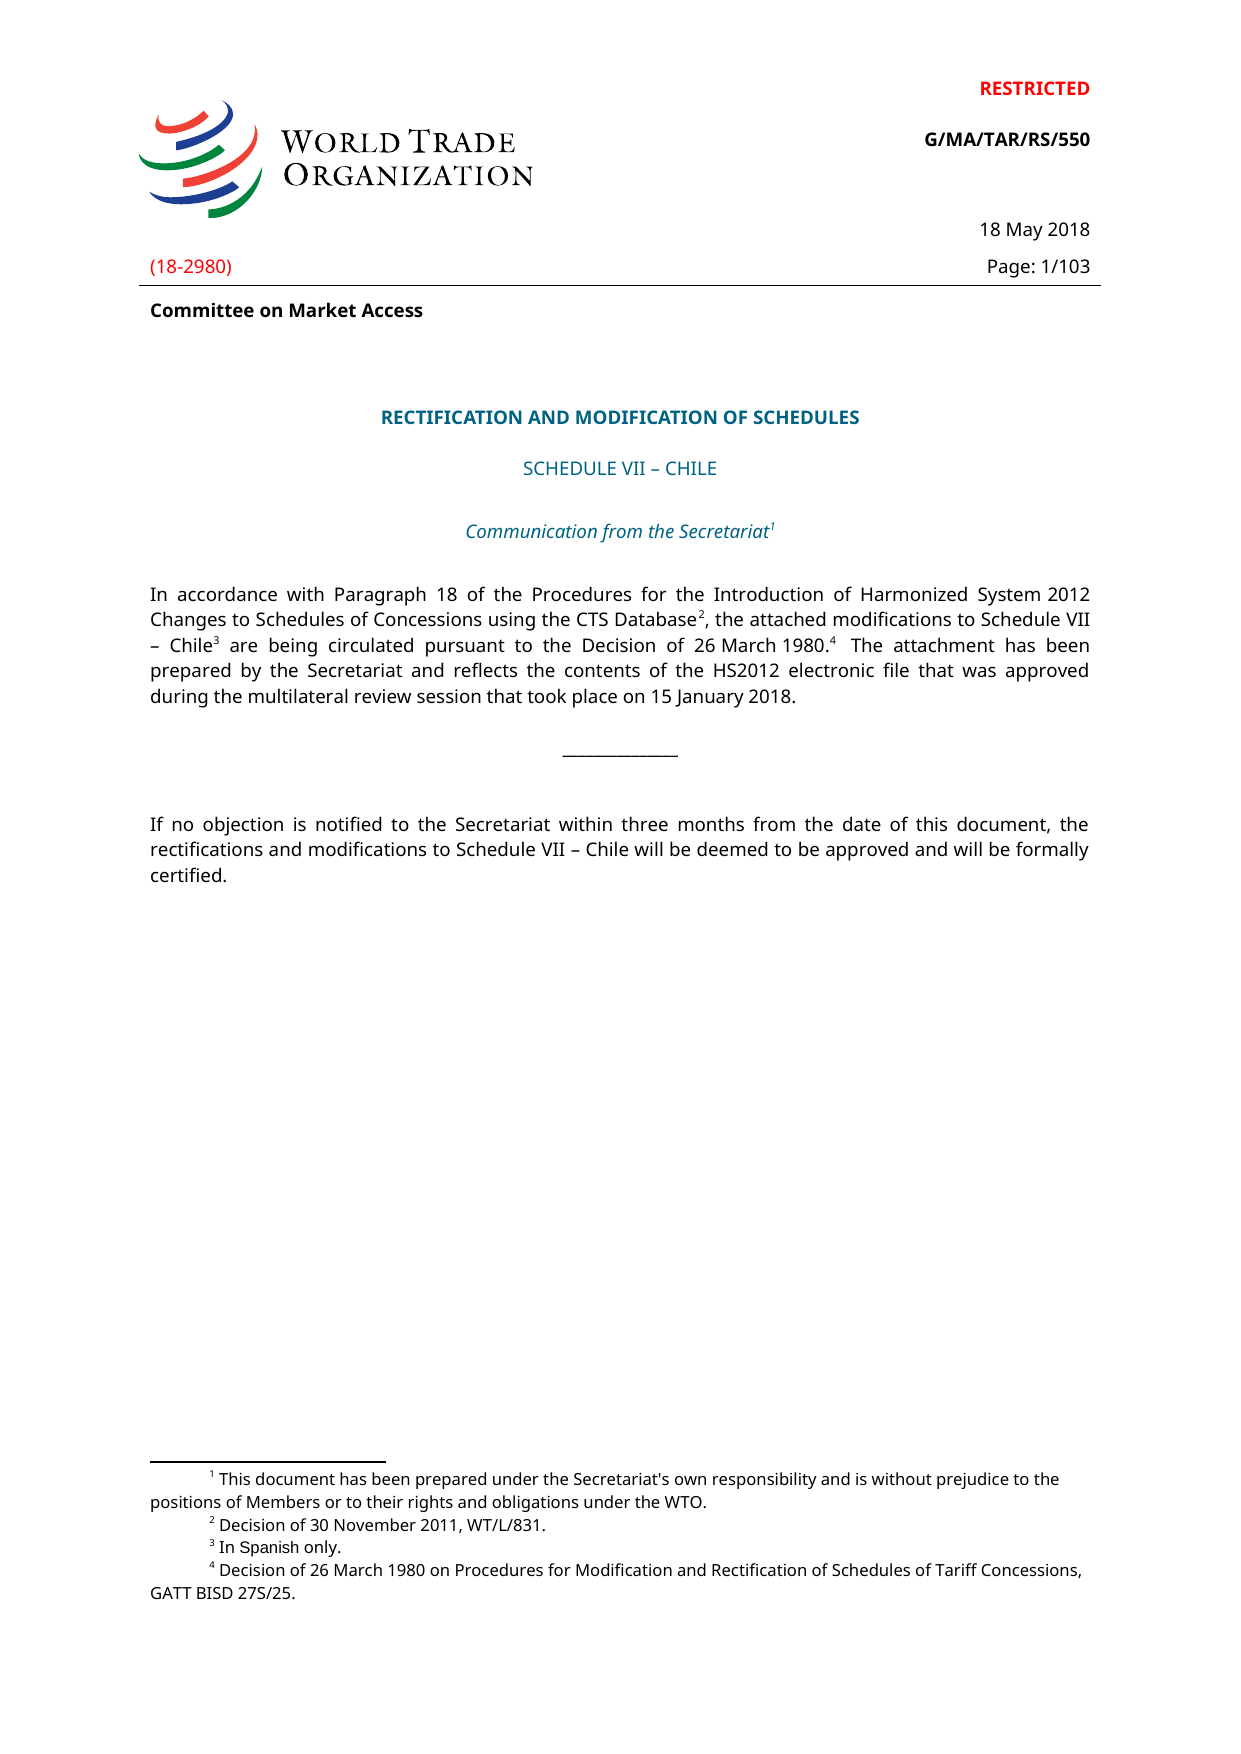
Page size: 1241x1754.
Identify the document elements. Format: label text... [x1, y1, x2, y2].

title rectification and modification of schedules [150, 405, 1090, 430]
title Communication from the Secretariat [150, 518, 1090, 544]
text _______________ [150, 734, 1090, 760]
text In accordance with Paragraph 18 of the Procedures for the Introduction of Harmonized System 2012 Changes to Schedules of Concessions using the CTS Database, the attached modifications to Schedule VII – Chile are being circulated pursuant to the Decision of 26 March 1980. The attachment has been prepared by the Secretariat and reflects the contents of the HS2012 electronic file that was approved during the multilateral review session that took place on 15 January 2018. [150, 581, 1090, 709]
title SCHEDULE VII – CHILE [150, 455, 1090, 481]
text If no objection is notified to the Secretariat within three months from the date of this document, the rectifications and modifications to Schedule VII – Chile will be deemed to be approved and will be formally certified. [150, 811, 1090, 887]
